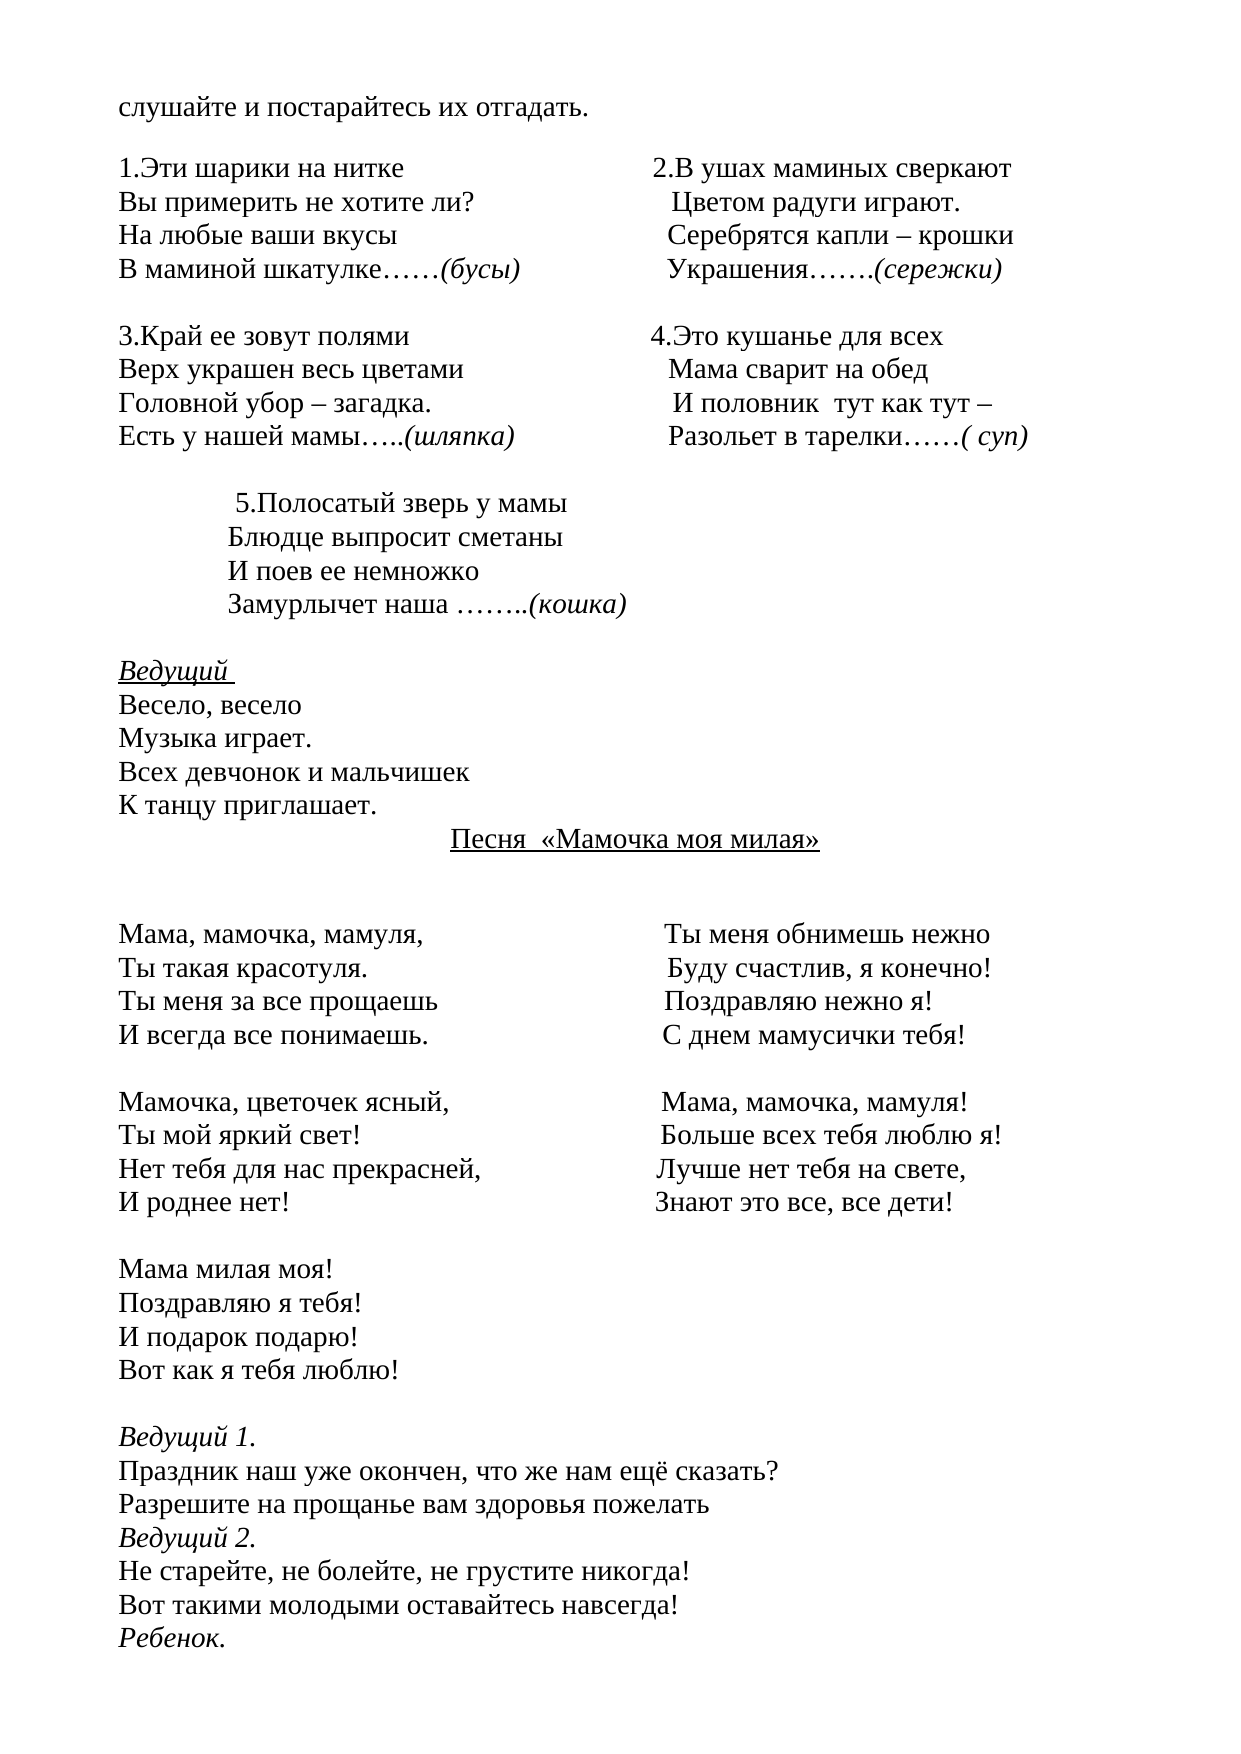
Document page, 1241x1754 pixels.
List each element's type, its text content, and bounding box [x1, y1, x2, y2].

text И всегда все понимаешь. С днем мамусички тебя! [118, 1017, 1152, 1050]
text Мамочка, цветочек ясный, Мама, мамочка, мамуля! [118, 1084, 1152, 1117]
text Вот как я тебя люблю! [118, 1352, 1152, 1386]
text Мама, мамочка, мамуля, Ты меня обнимешь нежно [118, 916, 1152, 950]
text Ты такая красотуля. Буду счастлив, я конечно! [118, 950, 1152, 983]
text Ведущий Весело, весело Музыка играет. Всех девчонок и мальчишек К танцу приглашает. [118, 620, 1152, 821]
text Ты мой яркий свет! Больше всех тебя люблю я! [118, 1117, 1152, 1151]
text 1.Эти шарики на нитке 2.В ушах маминых сверкают Вы примерить не хотите ли? Цветом радуги играют. На любые ваши вкусы Серебрятся капли – крошки В маминой шкатулке……(бусы) Украшения…….(сережки) 3.Край ее зовут полями 4.Это кушанье для всех Верх украшен весь цветами Мама сварит на обед Головной убор – загадка. И половник тут как тут – Есть у нашей мамы…..(шляпка) Разольет в тарелки……( суп) 5.Полосатый зверь у мамы Блюдце выпросит сметаны И поев ее немножко Замурлычет наша ……..(кошка) [118, 150, 1152, 620]
text И подарок подарю! [118, 1319, 1152, 1352]
text Песня «Мамочка моя милая» [118, 821, 1152, 883]
text И роднее нет! Знают это все, все дети! [118, 1184, 1152, 1218]
text Нет тебя для нас прекрасней, Лучше нет тебя на свете, [118, 1151, 1152, 1184]
text Мама милая моя! Поздравляю я тебя! [118, 1252, 1152, 1319]
text Ты меня за все прощаешь Поздравляю нежно я! [118, 983, 1152, 1017]
